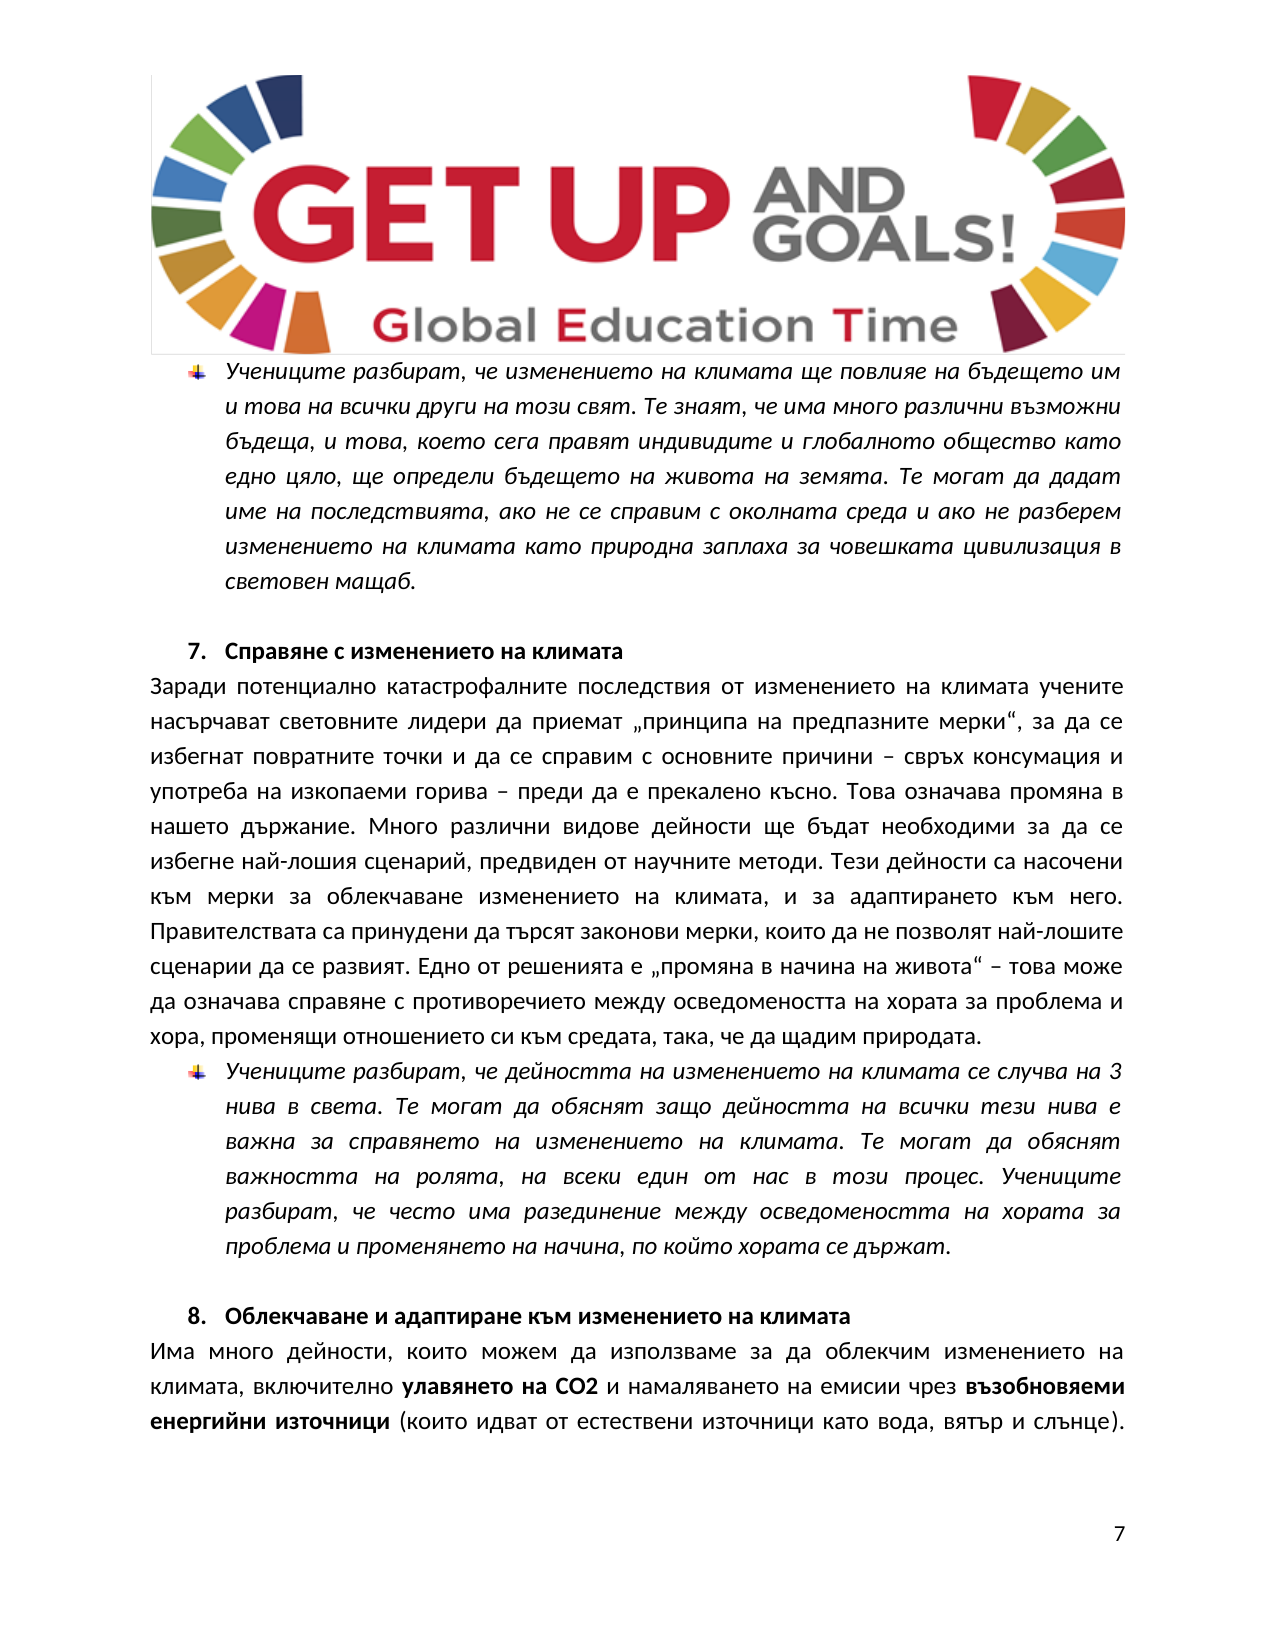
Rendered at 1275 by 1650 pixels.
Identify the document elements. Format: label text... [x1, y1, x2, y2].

list Справяне с изменението на климата [187, 636, 1125, 666]
picture [150, 75, 1125, 356]
list Учениците разбират, че изменението на климата ще повлияе на бъдещето им и това на всички други на този свят. Те знаят, че има много различни възможни бъдеща, и това, което сега правят индивидите и глобалното общество като едно цяло, ще определи бъдещето на живота на земята. Те могат да дадат име на последствията, ако не се справим с околната среда и ако не разберем изменението на климата като природна заплаха за човешката цивилизация в световен мащаб. [187, 356, 1125, 596]
list Облекчаване и адаптиране към изменението на климата [187, 1301, 1125, 1331]
text Заради потенциално катастрофалните последствия от изменението на климата учените насърчават световните лидери да приемат „принципа на предпазните мерки“, за да се избегнат повратните точки и да се справим с основните причини – свръх консумация и употреба на изкопаеми горива – преди да е прекалено късно. Това означава промяна в нашето държание. Много различни видове дейности ще бъдат необходими за да се избегне най-лошия сценарий, предвиден от научните методи. Тези дейности са насочени към мерки за облекчаване изменението на климата, и за адаптирането към него. Правителствата са принудени да търсят законови мерки, които да не позволят най-лошите сценарии да се развият. Едно от решенията е „промяна в начина на живота“ – това може да означава справяне с противоречието между осведомеността на хората за проблема и хора, променящи отношението си към средата, така, че да щадим природата. [150, 671, 1125, 1051]
picture [188, 1063, 206, 1080]
picture [188, 363, 206, 380]
list Учениците разбират, че дейността на изменението на климата се случва на 3 нива в света. Те могат да обяснят защо дейността на всички тези нива е важна за справянето на изменението на климата. Те могат да обяснят важността на ролята, на всеки един от нас в този процес. Учениците разбират, че често има разединение между осведомеността на хората за проблема и променянето на начина, по който хората се държат. [187, 1056, 1125, 1261]
